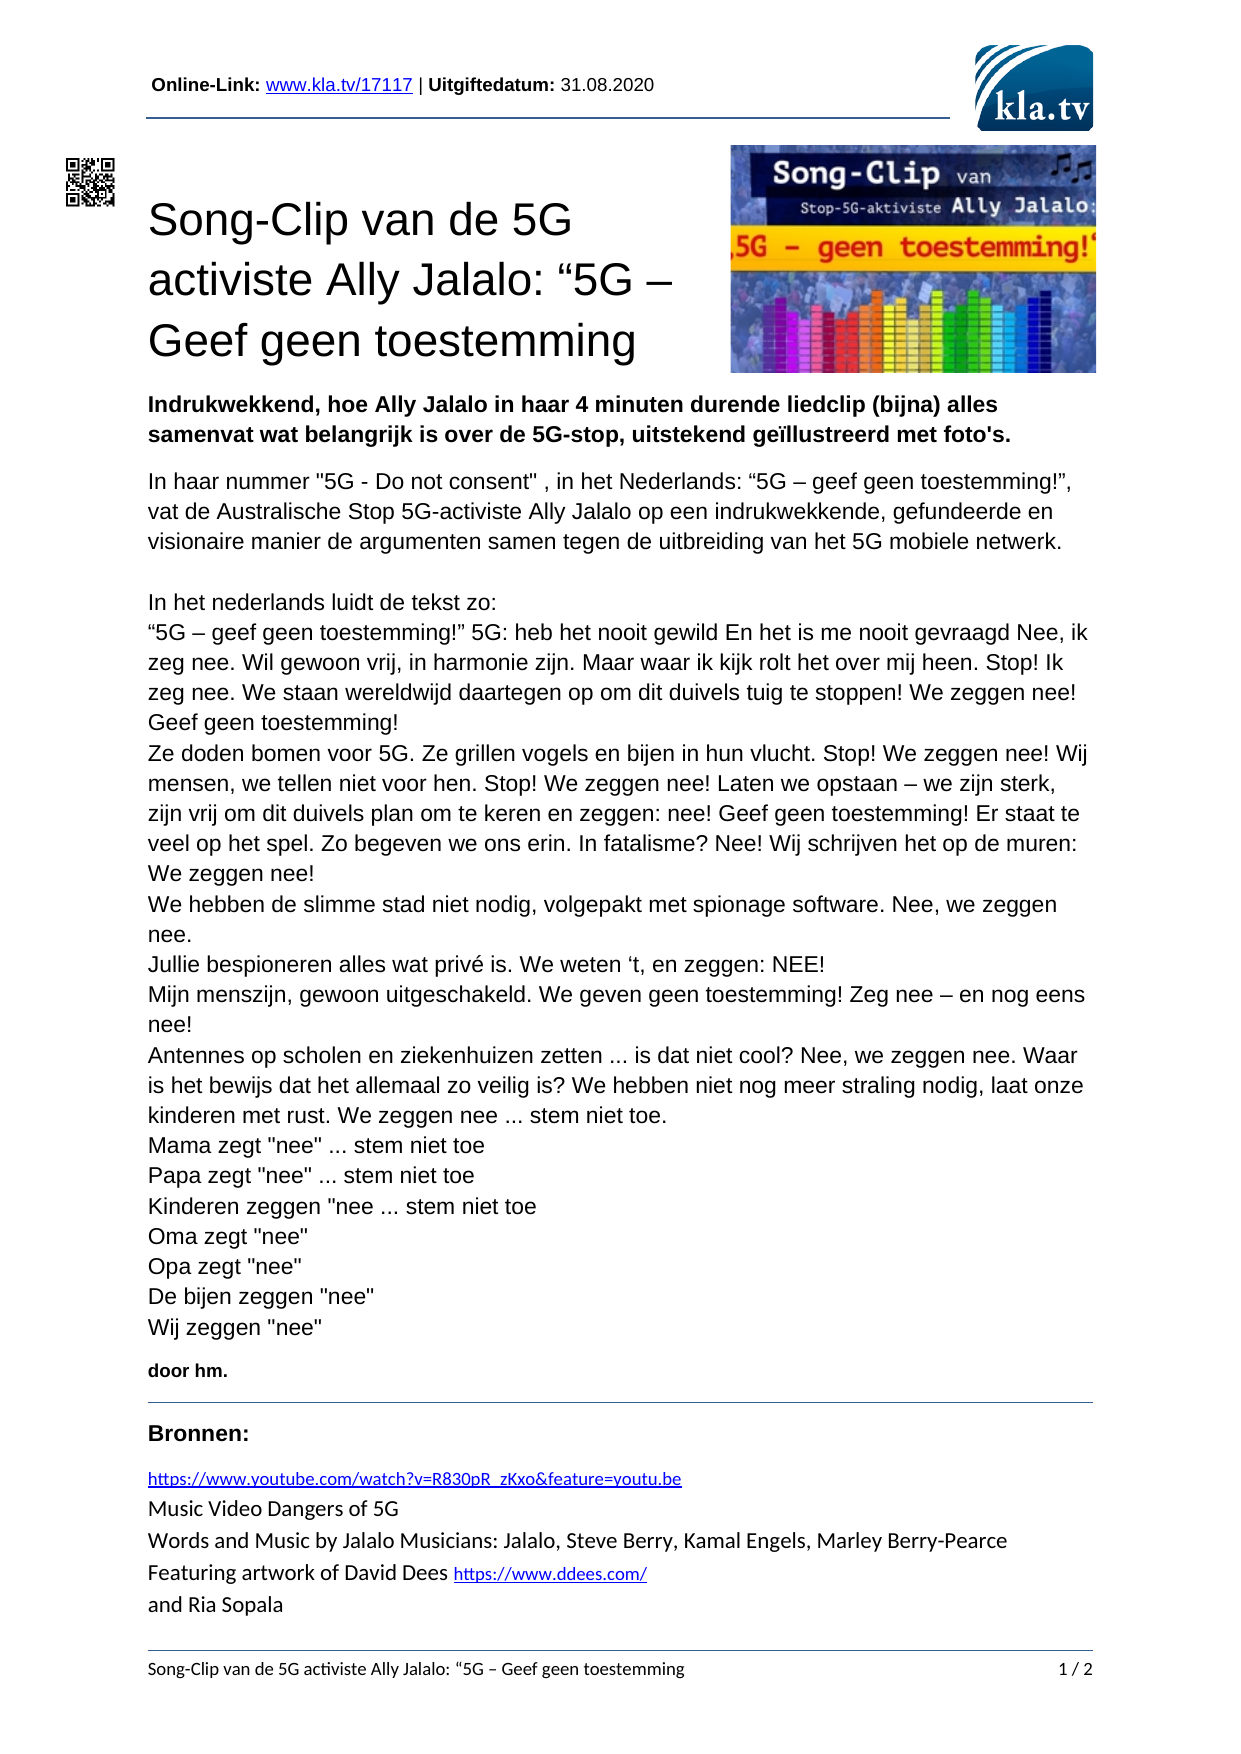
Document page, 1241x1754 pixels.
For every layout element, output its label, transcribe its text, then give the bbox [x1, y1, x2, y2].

text Indrukwekkend, hoe Ally Jalalo in haar 4 minuten durende liedclip (bijna) alles samenvat wat belangrijk is over de 5G-stop, uitstekend geïllustreerd met foto's. [148, 391, 1093, 447]
text door hm. [148, 1360, 1093, 1382]
text In haar nummer "5G - Do not consent" , in het Nederlands: “5G – geef geen toestemming!”, vat de Australische Stop 5G-activiste Ally Jalalo op een indrukwekkende, gefundeerde en visionaire manier de argumenten samen tegen de uitbreiding van het 5G mobiele netwerk. In het nederlands luidt de tekst zo: “5G – geef geen toestemming!” 5G: heb het nooit gewild En het is me nooit gevraagd Nee, ik zeg nee. Wil gewoon vrij, in harmonie zijn. Maar waar ik kijk rolt het over mij heen. Stop! Ik zeg nee. We staan wereldwijd daartegen op om dit duivels tuig te stoppen! We zeggen nee! Geef geen toestemming! Ze doden bomen voor 5G. Ze grillen vogels en bijen in hun vlucht. Stop! We zeggen nee! Wij mensen, we tellen niet voor hen. Stop! We zeggen nee! Laten we opstaan – we zijn sterk, zijn vrij om dit duivels plan om te keren en zeggen: nee! Geef geen toestemming! Er staat te veel op het spel. Zo begeven we ons erin. In fatalisme? Nee! Wij schrijven het op de muren: We zeggen nee! We hebben de slimme stad niet nodig, volgepakt met spionage software. Nee, we zeggen nee. Jullie bespioneren alles wat privé is. We weten ‘t, en zeggen: NEE! Mijn menszijn, gewoon uitgeschakeld. We geven geen toestemming! Zeg nee – en nog eens nee! Antennes op scholen en ziekenhuizen zetten ... is dat niet cool? Nee, we zeggen nee. Waar is het bewijs dat het allemaal zo veilig is? We hebben niet nog meer straling nodig, laat onze kinderen met rust. We zeggen nee ... stem niet toe. Mama zegt "nee" ... stem niet toe Papa zegt "nee" ... stem niet toe Kinderen zeggen "nee ... stem niet toe Oma zegt "nee" Opa zegt "nee" De bijen zeggen "nee" Wij zeggen "nee" [148, 468, 1093, 1340]
text Bronnen: [148, 1403, 1093, 1446]
text Song-Clip van de 5G activiste Ally Jalalo: “5G – Geef geen toestemming [148, 192, 1093, 366]
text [148, 1467, 1093, 1618]
